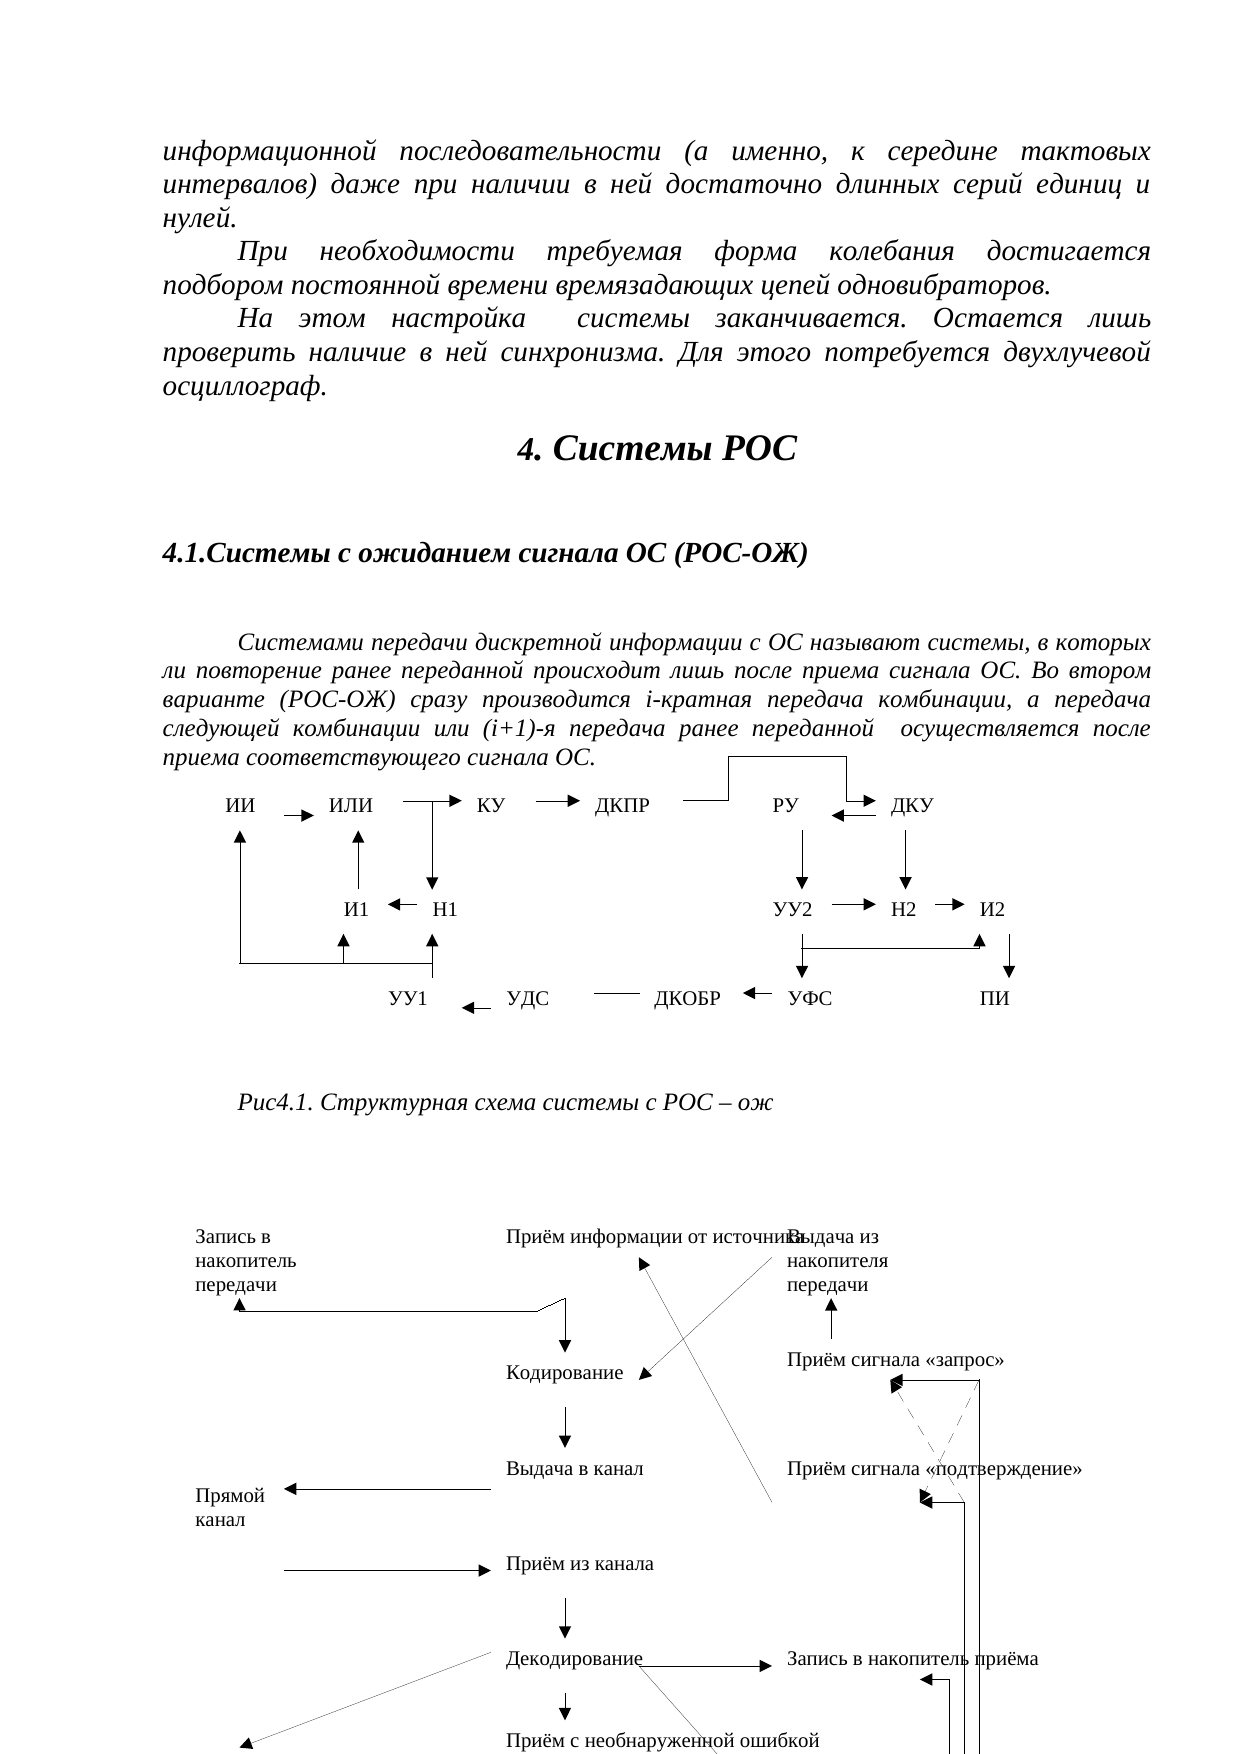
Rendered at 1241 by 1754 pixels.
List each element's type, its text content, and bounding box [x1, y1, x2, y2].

text На этом настройка системы заканчивается. Остается лишь проверить наличие в ней синхронизма. Для этого потребуется двухлучевой осциллограф. [162, 301, 1152, 401]
text При необходимости требуемая форма колебания достигается подбором постоянной времени времязадающих цепей одновибраторов. [162, 233, 1152, 301]
text Рис4.1. Структурная схема системы с РОС – ож [162, 1087, 1152, 1115]
text 4.1.Системы с ожиданием сигнала ОС (РОС-ОЖ) [162, 536, 1152, 569]
text 4. Системы РОС [162, 425, 1152, 468]
text Системами передачи дискретной информации с ОС называют системы, в которых ли повторение ранее переданной происходит лишь после приема сигнала ОС. Во втором варианте (РОС-ОЖ) сразу производится i-кратная передача комбинации, а передача следующей комбинации или (i+1)-я передача ранее переданной осуществляется после приема соответствующего сигнала ОС. [162, 627, 1152, 770]
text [162, 133, 1152, 233]
